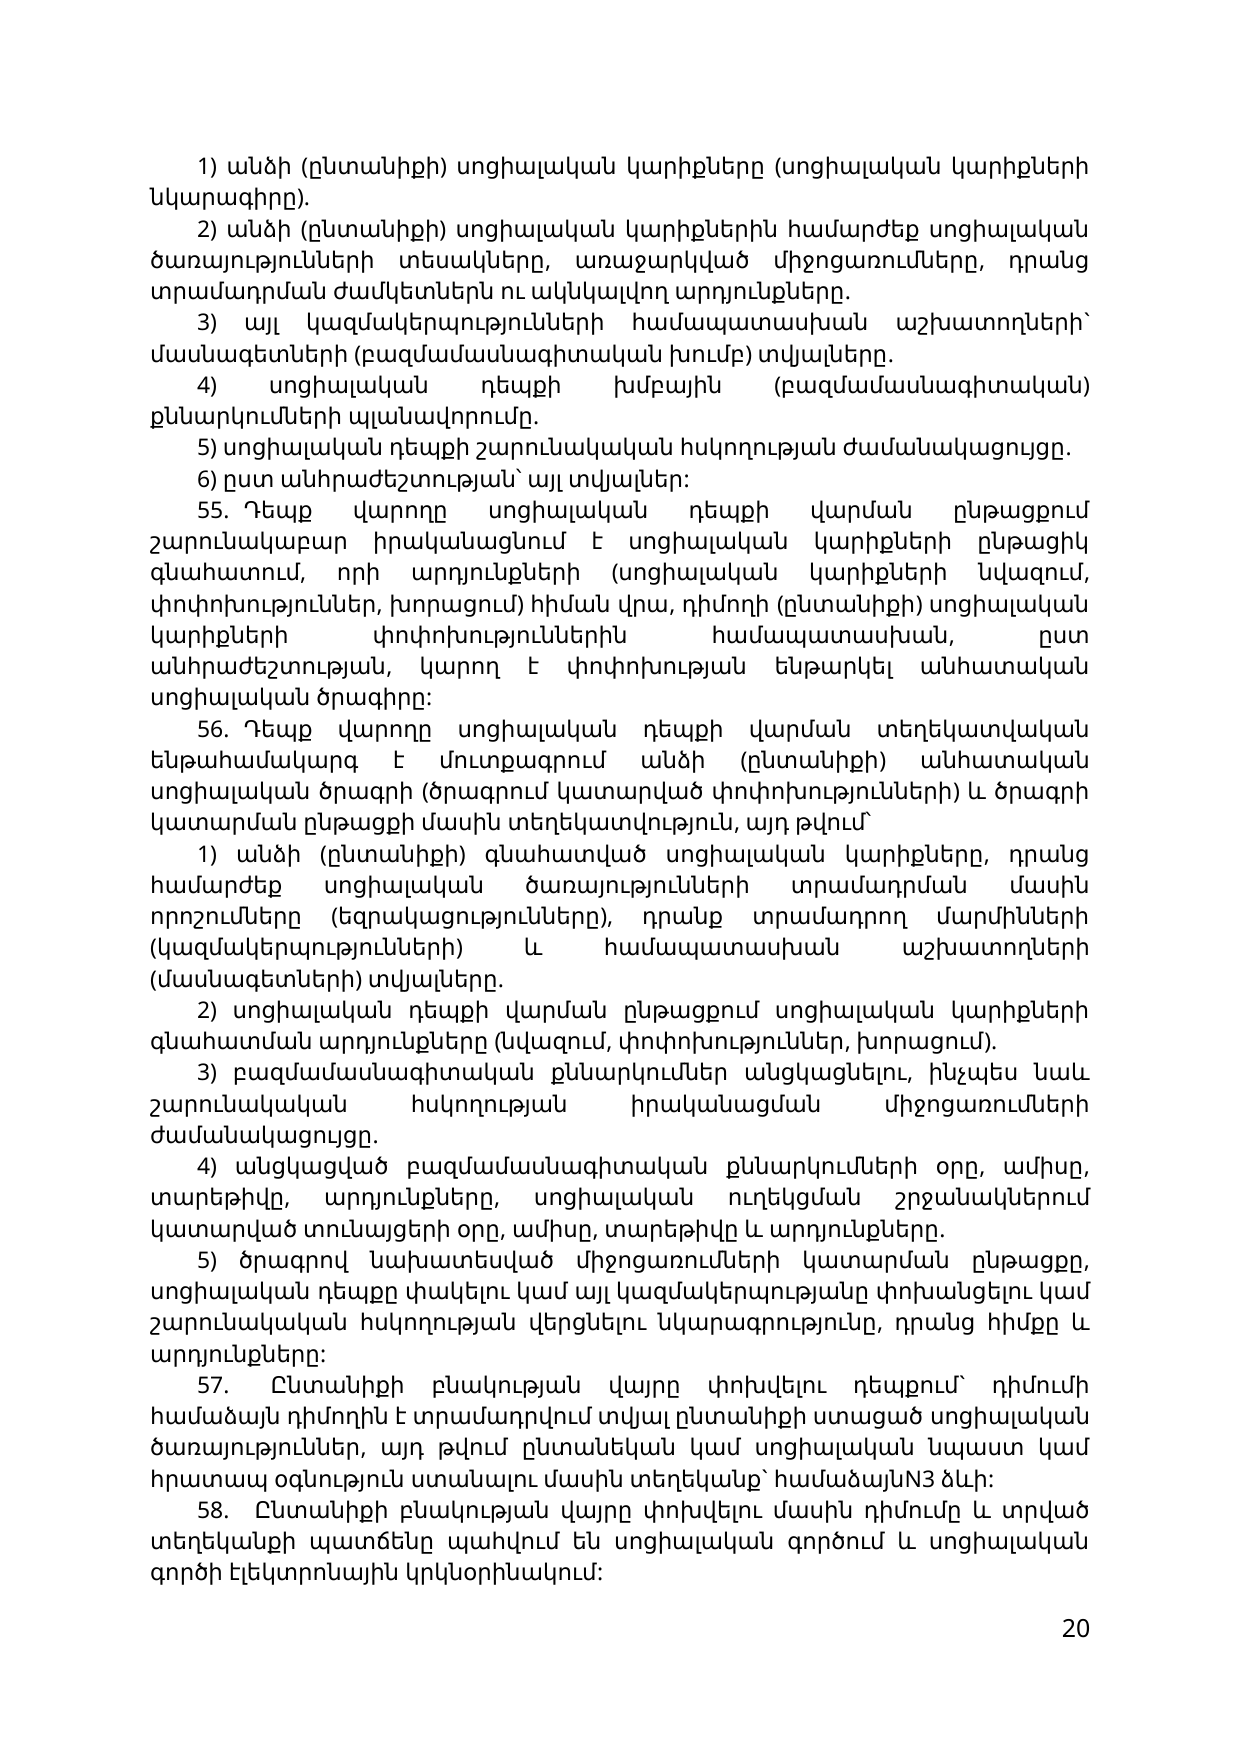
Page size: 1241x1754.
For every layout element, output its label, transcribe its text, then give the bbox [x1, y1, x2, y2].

text 2) անձի (ընտանիքի) սոցիալական կարիքներին համարժեք սոցիալական ծառայությունների տեսակները, առաջարկված միջոցառումները, դրանց տրամադրման ժամկետներն ու ակնկալվող արդյունքները. [150, 212, 1090, 306]
text 5) ծրագրով նախատեսված միջոցառումների կատարման ընթացքը, սոցիալական դեպքը փակելու կամ այլ կազմակերպությանը փոխանցելու կամ շարունակական հսկողության վերցնելու նկարագրությունը, դրանց հիմքը և արդյունքները: [150, 1244, 1090, 1369]
text 5) սոցիալական դեպքի շարունակական հսկողության ժամանակացույցը. [150, 431, 1090, 462]
text 3) բազմամասնագիտական քննարկումներ անցկացնելու, ինչպես նաև շարունակական հսկողության իրականացման միջոցառումների ժամանակացույցը. [150, 1056, 1090, 1150]
list Դեպք վարողը սոցիալական դեպքի վարման տեղեկատվական ենթահամակարգ է մուտքագրում անձի (ընտանիքի) անհատական սոցիալական ծրագրի (ծրագրում կատարված փոփոխությունների) և ծրագրի կատարման ընթացքի մասին տեղեկատվություն, այդ թվում՝ [150, 712, 1090, 837]
text 6) ըստ անհրաժեշտության՝ այլ տվյալներ: [150, 462, 1090, 494]
text 2) սոցիալական դեպքի վարման ընթացքում սոցիալական կարիքների գնահատման արդյունքները (նվազում, փոփոխություններ, խորացում). [150, 994, 1090, 1056]
list Ընտանիքի բնակության վայրը փոխվելու դեպքում` դիմումի համաձայն դիմողին է տրամադրվում տվյալ ընտանիքի ստացած սոցիալական ծառայություններ, այդ թվում ընտանեկան կամ սոցիալական նպաստ կամ հրատապ օգնություն ստանալու մասին տեղեկանք` համաձայնN3 ձևի: [150, 1369, 1090, 1494]
text 1) անձի (ընտանիքի) սոցիալական կարիքները (սոցիալական կարիքների նկարագիրը). [150, 150, 1090, 212]
text 4) անցկացված բազմամասնագիտական քննարկումների օրը, ամիսը, տարեթիվը, արդյունքները, սոցիալական ուղեկցման շրջանակներում կատարված տունայցերի օրը, ամիսը, տարեթիվը և արդյունքները. [150, 1150, 1090, 1244]
list Ընտանիքի բնակության վայրը փոխվելու մասին դիմումը և տրված տեղեկանքի պատճենը պահվում են սոցիալական գործում և սոցիալական գործի էլեկտրոնային կրկնօրինակում: [150, 1494, 1090, 1587]
text 3) այլ կազմակերպությունների համապատասխան աշխատողների` մասնագետների (բազմամասնագիտական խումբ) տվյալները. [150, 306, 1090, 369]
list Դեպք վարողը սոցիալական դեպքի վարման ընթացքում շարունակաբար իրականացնում է սոցիալական կարիքների ընթացիկ գնահատում, որի արդյունքների (սոցիալական կարիքների նվազում, փոփոխություններ, խորացում) հիման վրա, դիմողի (ընտանիքի) սոցիալական կարիքների փոփոխություններին համապատասխան, ըստ անհրաժեշտության, կարող է փոփոխության ենթարկել անհատական սոցիալական ծրագիրը: [150, 494, 1090, 712]
text 4) սոցիալական դեպքի խմբային (բազմամասնագիտական) քննարկումների պլանավորումը. [150, 369, 1090, 431]
text 1) անձի (ընտանիքի) գնահատված սոցիալական կարիքները, դրանց համարժեք սոցիալական ծառայությունների տրամադրման մասին որոշումները (եզրակացությունները), դրանք տրամադրող մարմինների (կազմակերպությունների) և համապատասխան աշխատողների (մասնագետների) տվյալները. [150, 837, 1090, 994]
